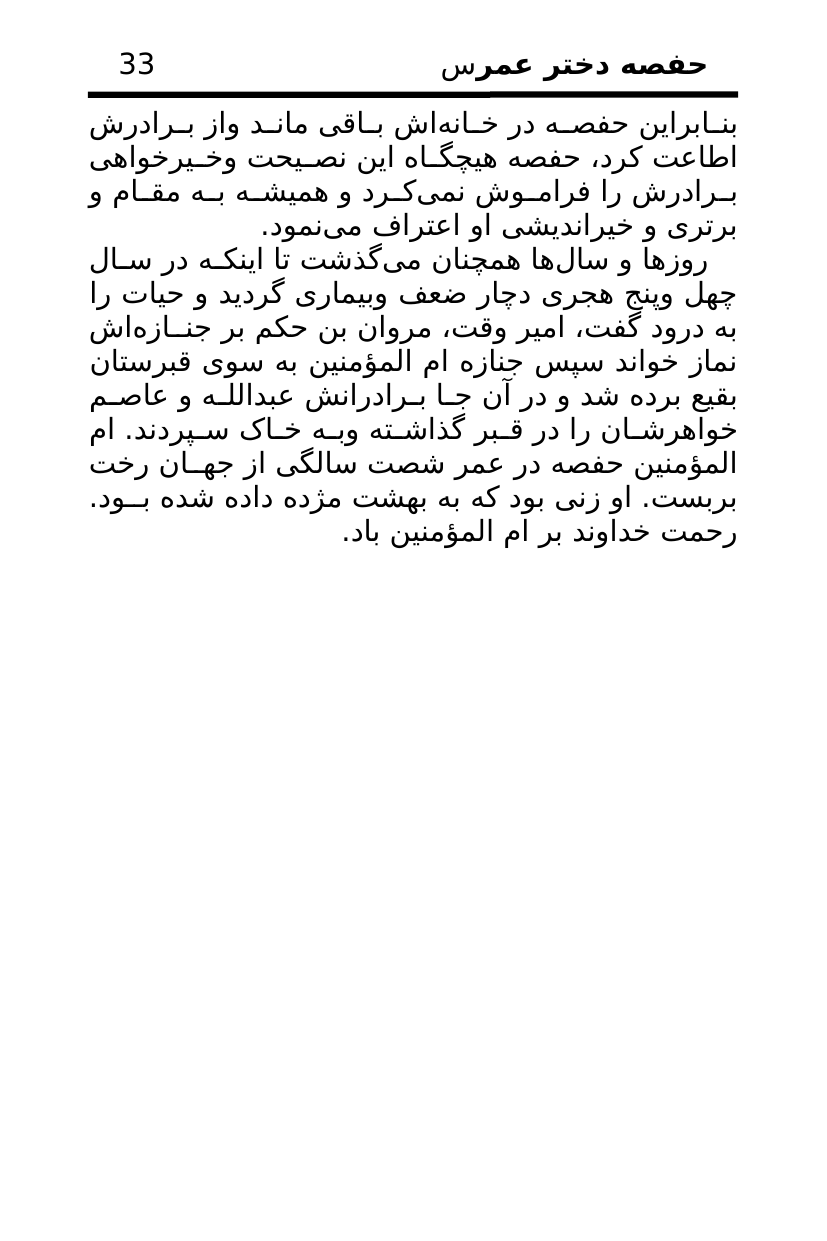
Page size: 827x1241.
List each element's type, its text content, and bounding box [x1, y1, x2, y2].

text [89, 106, 738, 242]
text روزها و سال‌ها همچنان می‌گذشت تا اینکه در سال چهل وپنج هجری دچار ضعف وبیماری گردید و حیات را به درود گفت، امیر وقت، مروان بن حکم بر جنازه‌اش نماز خواند سپس جنازه ام المؤمنین به سوی قبرستان بقیع برده شد و در آن جا برادرانش عبدالله و عاصم خواهرشان را در قبر گذاشته وبه خاک سپردند. ام المؤمنین حفصه در عمر شصت سالگی از جهان رخت بربست. او زنی بود که به بهشت مژده داده شده بود. رحمت خداوند بر ام المؤمنین باد. [89, 242, 738, 548]
